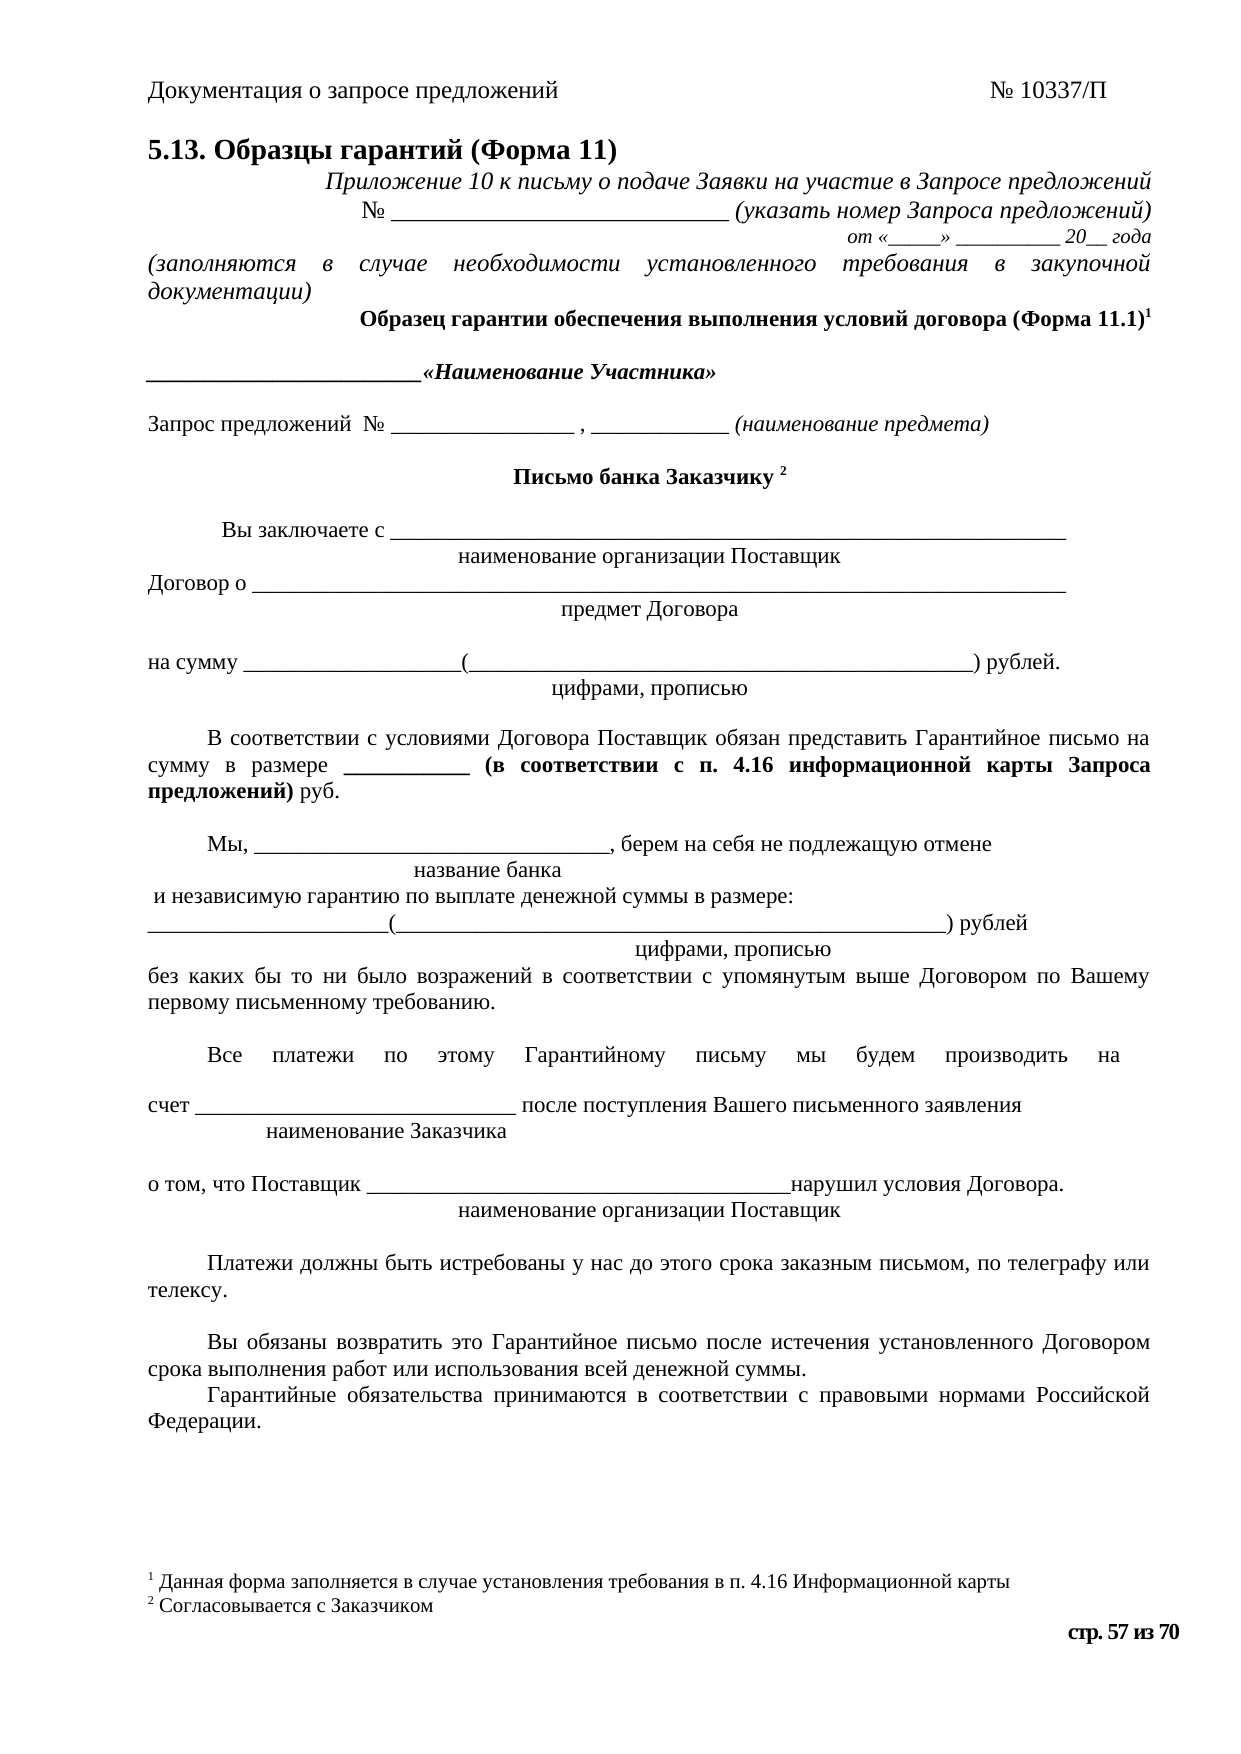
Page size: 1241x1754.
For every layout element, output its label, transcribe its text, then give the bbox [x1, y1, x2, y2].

text Вы обязаны возвратить это Гарантийное письмо после истечения установленного Договором срока выполнения работ или использования всей денежной суммы. [148, 1328, 1152, 1381]
text Запрос предложений № ________________ , ____________ (наименование предмета) [148, 411, 1152, 437]
text на сумму ___________________(____________________________________________) рублей. [148, 648, 1152, 674]
text № ___________________________ (указать номер Запроса предложений) [148, 195, 1152, 223]
text о том, что Поставщик _____________________________________нарушил условия Договора. [148, 1170, 1152, 1197]
text наименование организации Поставщик [458, 1197, 1152, 1223]
text без каких бы то ни было возражений в соответствии с упомянутым выше Договором по Вашему первому письменному требованию. [148, 962, 1152, 1014]
text Мы, _______________________________, берем на себя не подлежащую отмене [148, 830, 1152, 856]
text наименование организации Поставщик [148, 542, 1152, 569]
text _____________________(________________________________________________) рублей [148, 909, 1152, 935]
text ________________________«Наименование Участника» [148, 358, 1152, 384]
text и независимую гарантию по выплате денежной суммы в размере: [148, 883, 1152, 909]
text цифрами, прописью [148, 674, 1152, 700]
text наименование Заказчика [266, 1117, 1152, 1144]
text В соответствии с условиями Договора Поставщик обязан представить Гарантийное письмо на сумму в размере ___________ (в соответствии с п. 4.16 информационной карты Запроса предложений) руб. [148, 724, 1152, 803]
text счет ____________________________ после поступления Вашего письменного заявления [148, 1091, 1152, 1117]
text Приложение 10 к письму о подаче Заявки на участие в Запросе предложений [148, 166, 1152, 195]
text цифрами, прописью [635, 935, 1152, 962]
text Договор о _______________________________________________________________________ [148, 569, 1152, 595]
text предмет Договора [148, 595, 1152, 621]
text Платежи должны быть истребованы у нас до этого срока заказным письмом, по телеграфу или телексу. [148, 1249, 1152, 1302]
text Гарантийные обязательства принимаются в соответствии с правовыми нормами Российской Федерации. [148, 1381, 1152, 1434]
text от «_____» __________ 20__ года [148, 223, 1152, 248]
text (заполняются в случае необходимости установленного требования в закупочной документации) [148, 248, 1152, 305]
text Письмо банка Заказчику [148, 463, 1152, 489]
text название банка [413, 856, 1152, 883]
text Образец гарантии обеспечения выполнения условий договора (Форма 11.1) [222, 305, 1152, 331]
text Все платежи по этому Гарантийному письму мы будем производить на [148, 1041, 1152, 1091]
text Вы заключаете с ___________________________________________________________ [148, 516, 1152, 542]
list 5.13. Образцы гарантий (Форма 11) [148, 132, 1152, 166]
